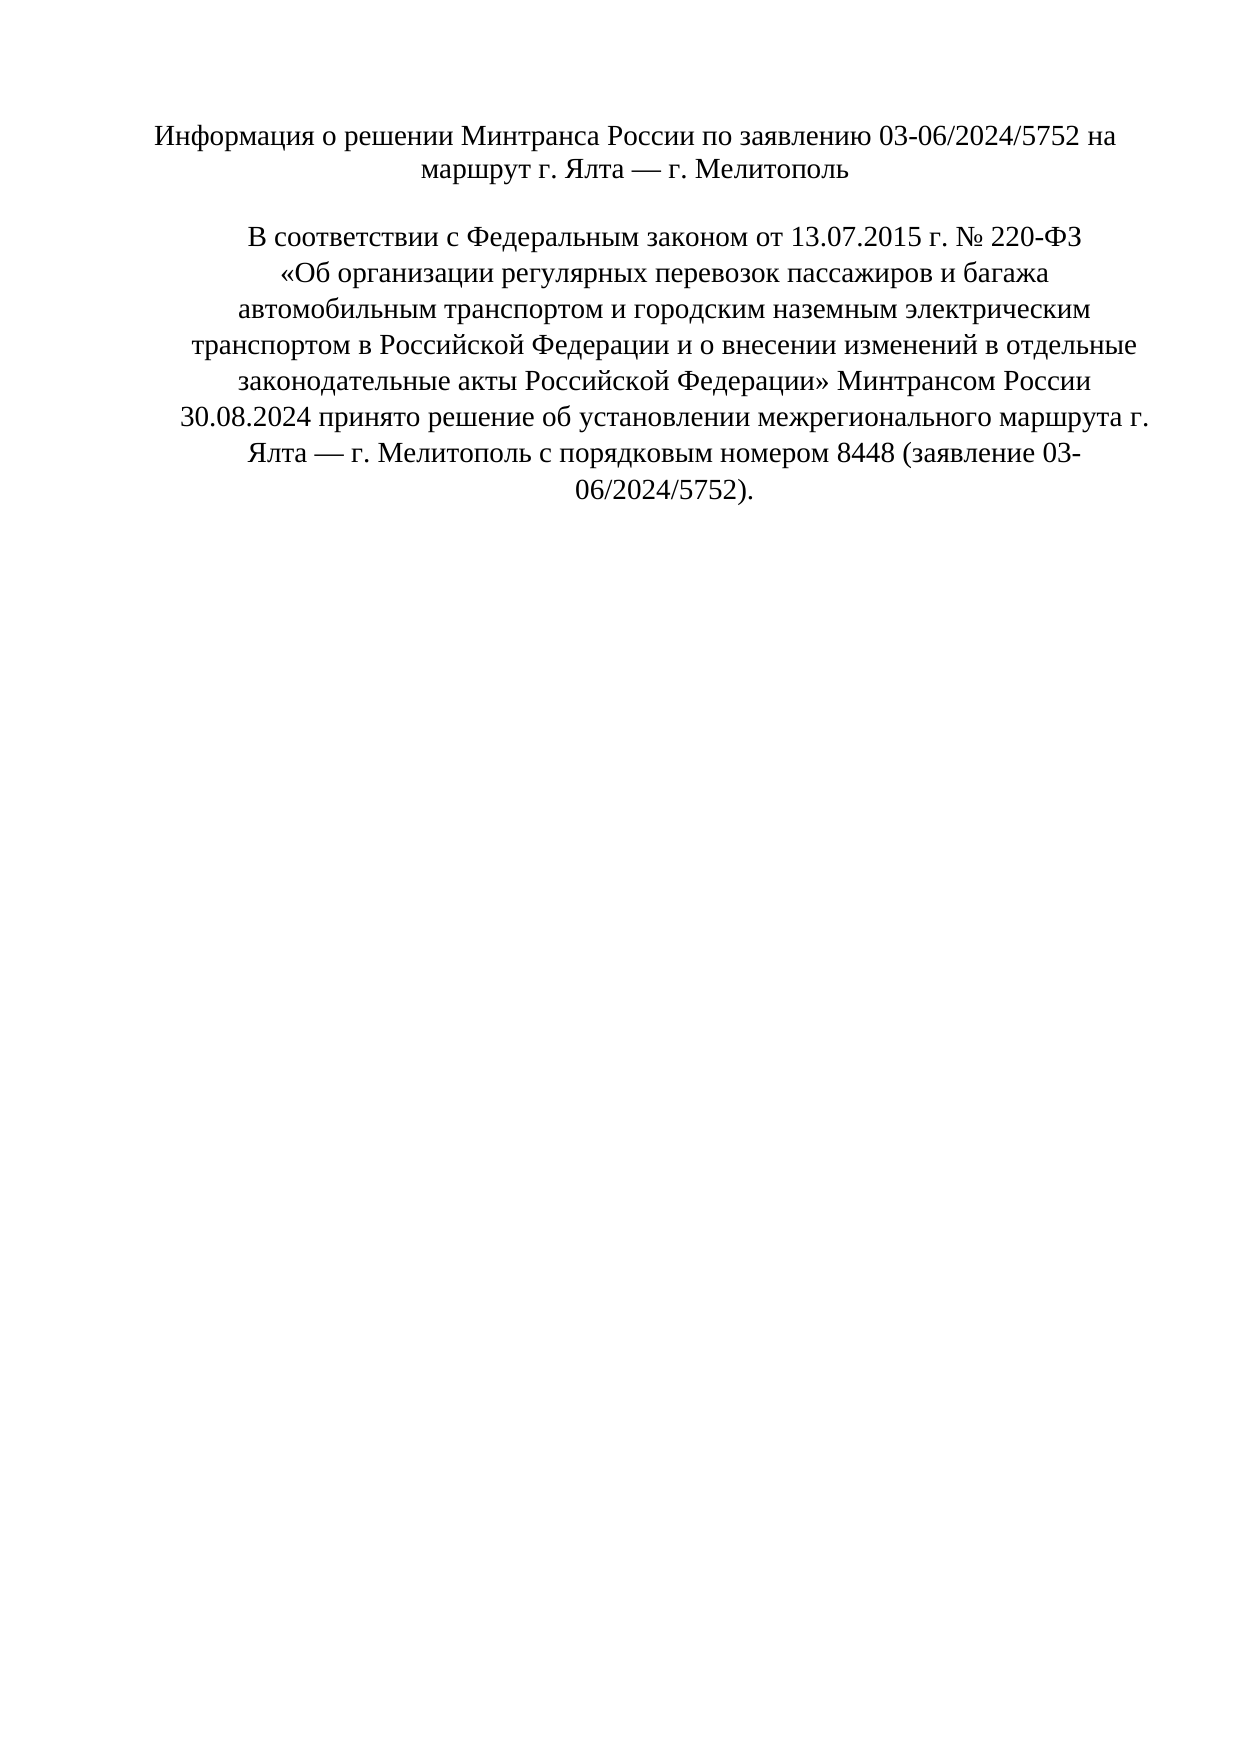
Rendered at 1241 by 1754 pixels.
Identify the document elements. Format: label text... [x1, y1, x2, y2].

text Информация о решении Минтранса России по заявлению 03-06/2024/5752 на маршрут г. Ялта — г. Мелитополь [118, 118, 1152, 185]
text В соответствии с Федеральным законом от 13.07.2015 г. № 220-ФЗ «Об организации регулярных перевозок пассажиров и багажа автомобильным транспортом и городским наземным электрическим транспортом в Российской Федерации и о внесении изменений в отдельные законодательные акты Российской Федерации» Минтрансом России 30.08.2024 принято решение об установлении межрегионального маршрута г. Ялта — г. Мелитополь с порядковым номером 8448 (заявление 03-06/2024/5752). [177, 219, 1152, 505]
